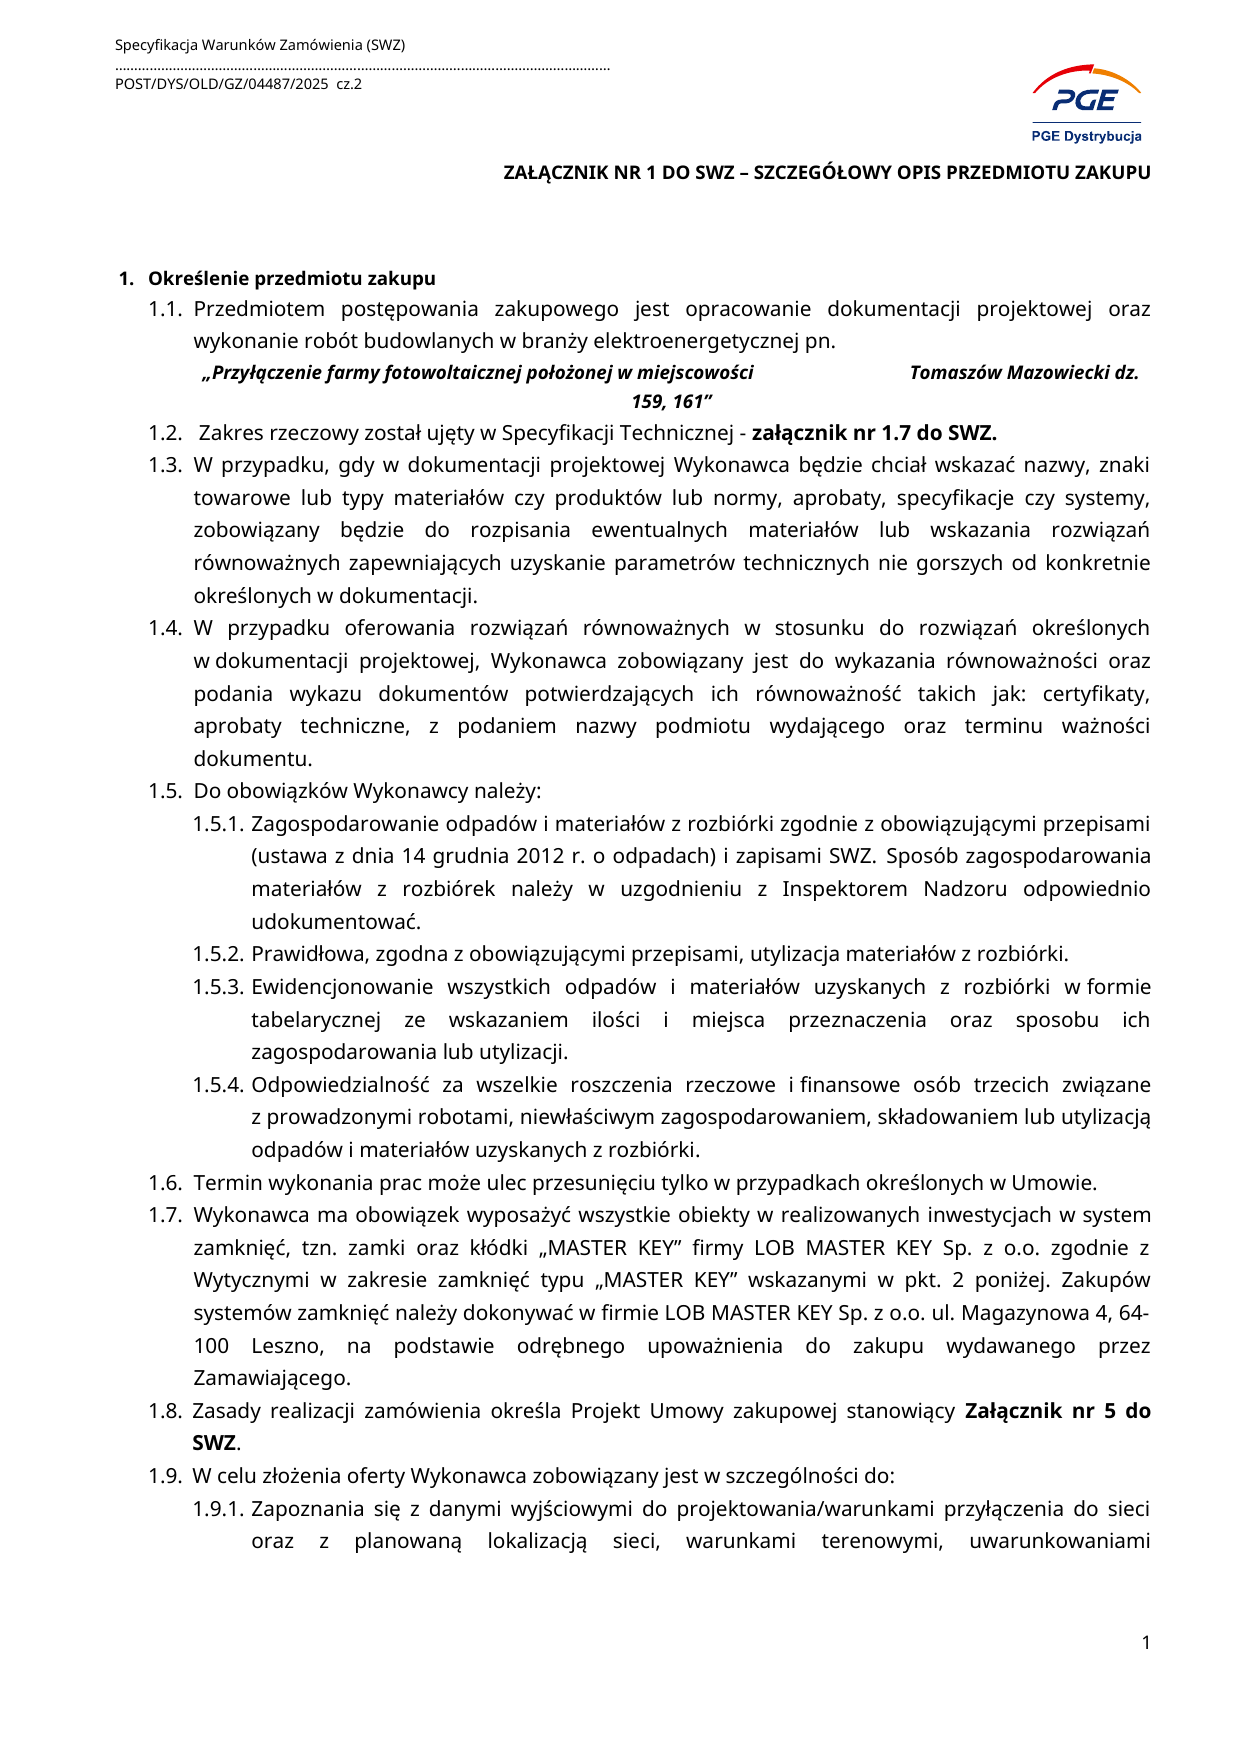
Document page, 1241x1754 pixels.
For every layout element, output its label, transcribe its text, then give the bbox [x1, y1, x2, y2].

list Termin wykonania prac może ulec przesunięciu tylko w przypadkach określonych w Umowie. [148, 1168, 1152, 1196]
list Prawidłowa, zgodna z obowiązującymi przepisami, utylizacja materiałów z rozbiórki. [192, 939, 1152, 968]
list W przypadku oferowania rozwiązań równoważnych w stosunku do rozwiązań określonych w dokumentacji projektowej, Wykonawca zobowiązany jest do wykazania równoważności oraz podania wykazu dokumentów potwierdzających ich równoważność takich jak: certyfikaty, aprobaty techniczne, z podaniem nazwy podmiotu wydającego oraz terminu ważności dokumentu. [148, 613, 1152, 772]
list Zasady realizacji zamówienia określa Projekt Umowy zakupowej stanowiący Załącznik nr 5 do SWZ. [148, 1396, 1152, 1457]
list Wykonawca ma obowiązek wyposażyć wszystkie obiekty w realizowanych inwestycjach w system zamknięć, tzn. zamki oraz kłódki „MASTER KEY” firmy LOB MASTER KEY Sp. z o.o. zgodnie z Wytycznymi w zakresie zamknięć typu „MASTER KEY” wskazanymi w pkt. 2 poniżej. Zakupów systemów zamknięć należy dokonywać w firmie LOB MASTER KEY Sp. z o.o. ul. Magazynowa 4, 64-100 Leszno, na podstawie odrębnego upoważnienia do zakupu wydawanego przez Zamawiającego. [148, 1200, 1152, 1392]
list W celu złożenia oferty Wykonawca zobowiązany jest w szczególności do: [148, 1461, 1152, 1489]
list Zakres rzeczowy został ujęty w Specyfikacji Technicznej - załącznik nr 1.7 do SWZ. [148, 418, 1152, 446]
list Zagospodarowanie odpadów i materiałów z rozbiórki zgodnie z obowiązującymi przepisami (ustawa z dnia 14 grudnia 2012 r. o odpadach) i zapisami SWZ. Sposób zagospodarowania materiałów z rozbiórek należy w uzgodnieniu z Inspektorem Nadzoru odpowiednio udokumentować. [192, 809, 1152, 935]
text ZAŁĄCZNIK NR 1 DO SWZ – SZCZEGÓŁOWY OPIS PRZEDMIOTU ZAKUPU [118, 159, 1152, 184]
list „Przyłączenie farmy fotowoltaicznej położonej w miejscowości Tomaszów Mazowiecki dz. 159, 161” [193, 359, 1152, 414]
list Ewidencjonowanie wszystkich odpadów i materiałów uzyskanych z rozbiórki w formie tabelarycznej ze wskazaniem ilości i miejsca przeznaczenia oraz sposobu ich zagospodarowania lub utylizacji. [192, 972, 1152, 1066]
list Do obowiązków Wykonawcy należy: [148, 776, 1152, 805]
list Przedmiotem postępowania zakupowego jest opracowanie dokumentacji projektowej oraz wykonanie robót budowlanych w branży elektroenergetycznej pn. [148, 294, 1152, 355]
list W przypadku, gdy w dokumentacji projektowej Wykonawca będzie chciał wskazać nazwy, znaki towarowe lub typy materiałów czy produktów lub normy, aprobaty, specyfikacje czy systemy, zobowiązany będzie do rozpisania ewentualnych materiałów lub wskazania rozwiązań równoważnych zapewniających uzyskanie parametrów technicznych nie gorszych od konkretnie określonych w dokumentacji. [148, 450, 1152, 609]
list Określenie przedmiotu zakupu [118, 265, 1152, 290]
list Odpowiedzialność za wszelkie roszczenia rzeczowe i finansowe osób trzecich związane z prowadzonymi robotami, niewłaściwym zagospodarowaniem, składowaniem lub utylizacją odpadów i materiałów uzyskanych z rozbiórki. [192, 1070, 1152, 1163]
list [192, 1494, 1152, 1555]
